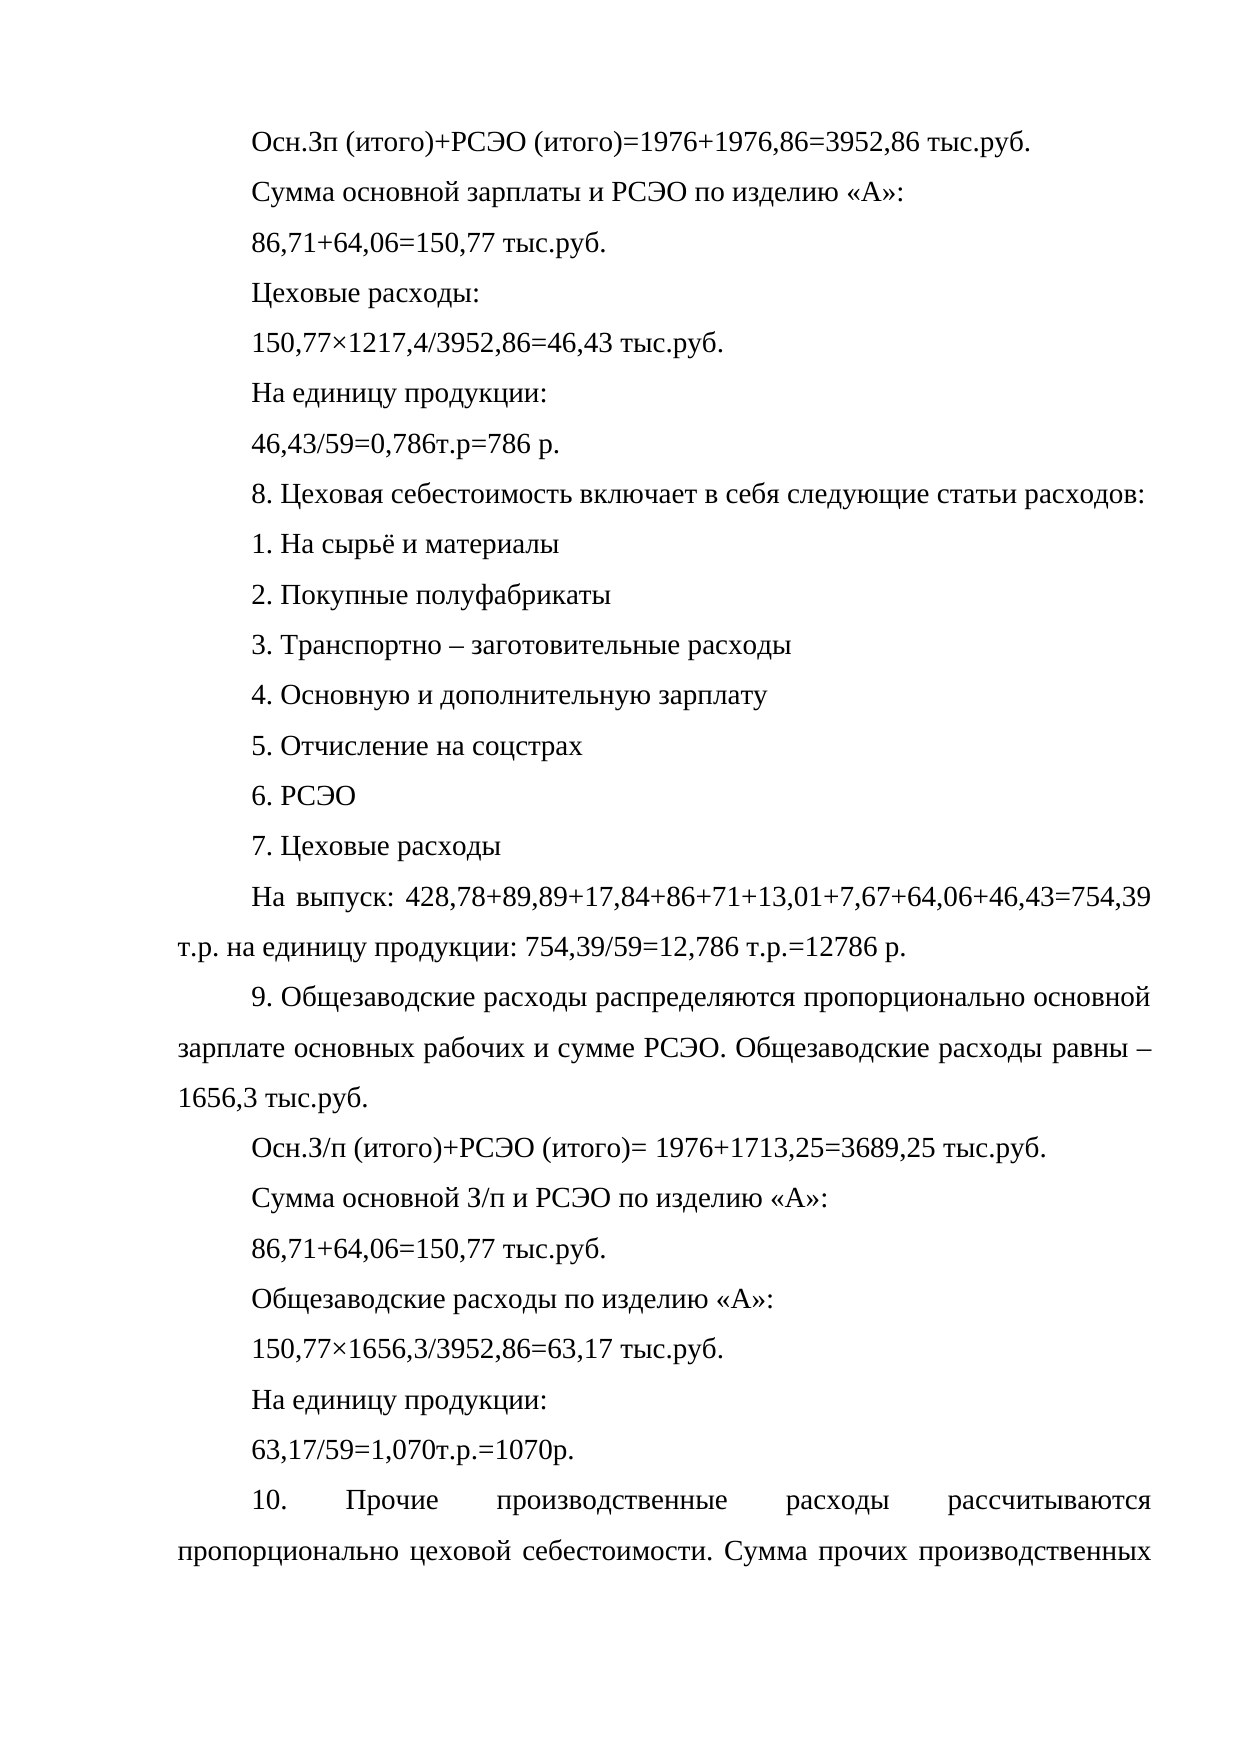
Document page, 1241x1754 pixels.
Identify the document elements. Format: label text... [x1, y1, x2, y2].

text На выпуск: 428,78+89,89+17,84+86+71+13,01+7,67+64,06+46,43=754,39 т.р. на единицу продукции: 754,39/59=12,786 т.р.=12786 р. [177, 879, 1152, 963]
text 150,77×1217,4/3952,86=46,43 тыс.руб. [177, 325, 1152, 359]
text 1. На сырьё и материалы [177, 527, 1152, 560]
text На единицу продукции: [177, 376, 1152, 409]
text Сумма основной зарплаты и РСЭО по изделию «А»: [177, 174, 1152, 208]
text Сумма основной З/п и РСЭО по изделию «А»: [177, 1181, 1152, 1214]
text На единицу продукции: [177, 1382, 1152, 1415]
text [177, 1482, 1152, 1566]
text 6. РСЭО [177, 778, 1152, 812]
text 63,17/59=1,070т.р.=1070р. [177, 1432, 1152, 1466]
text 2. Покупные полуфабрикаты [177, 577, 1152, 610]
text Общезаводские расходы по изделию «А»: [177, 1281, 1152, 1315]
text 7. Цеховые расходы [177, 828, 1152, 862]
text Осн.З/п (итого)+РСЭО (итого)= 1976+1713,25=3689,25 тыс.руб. [177, 1130, 1152, 1164]
text 3. Транспортно – заготовительные расходы [177, 627, 1152, 661]
text 8. Цеховая себестоимость включает в себя следующие статьи расходов: [177, 476, 1152, 510]
text 150,77×1656,3/3952,86=63,17 тыс.руб. [177, 1332, 1152, 1365]
text 4. Основную и дополнительную зарплату [177, 677, 1152, 711]
text 46,43/59=0,786т.р=786 р. [177, 426, 1152, 459]
text 86,71+64,06=150,77 тыс.руб. [177, 225, 1152, 258]
text Осн.Зп (итого)+РСЭО (итого)=1976+1976,86=3952,86 тыс.руб. [177, 124, 1152, 158]
text 5. Отчисление на соцстрах [177, 728, 1152, 761]
text 86,71+64,06=150,77 тыс.руб. [177, 1231, 1152, 1264]
text 9. Общезаводские расходы распределяются пропорционально основной зарплате основных рабочих и сумме РСЭО. Общезаводские расходы равны – 1656,3 тыс.руб. [177, 979, 1152, 1113]
text Цеховые расходы: [177, 275, 1152, 308]
